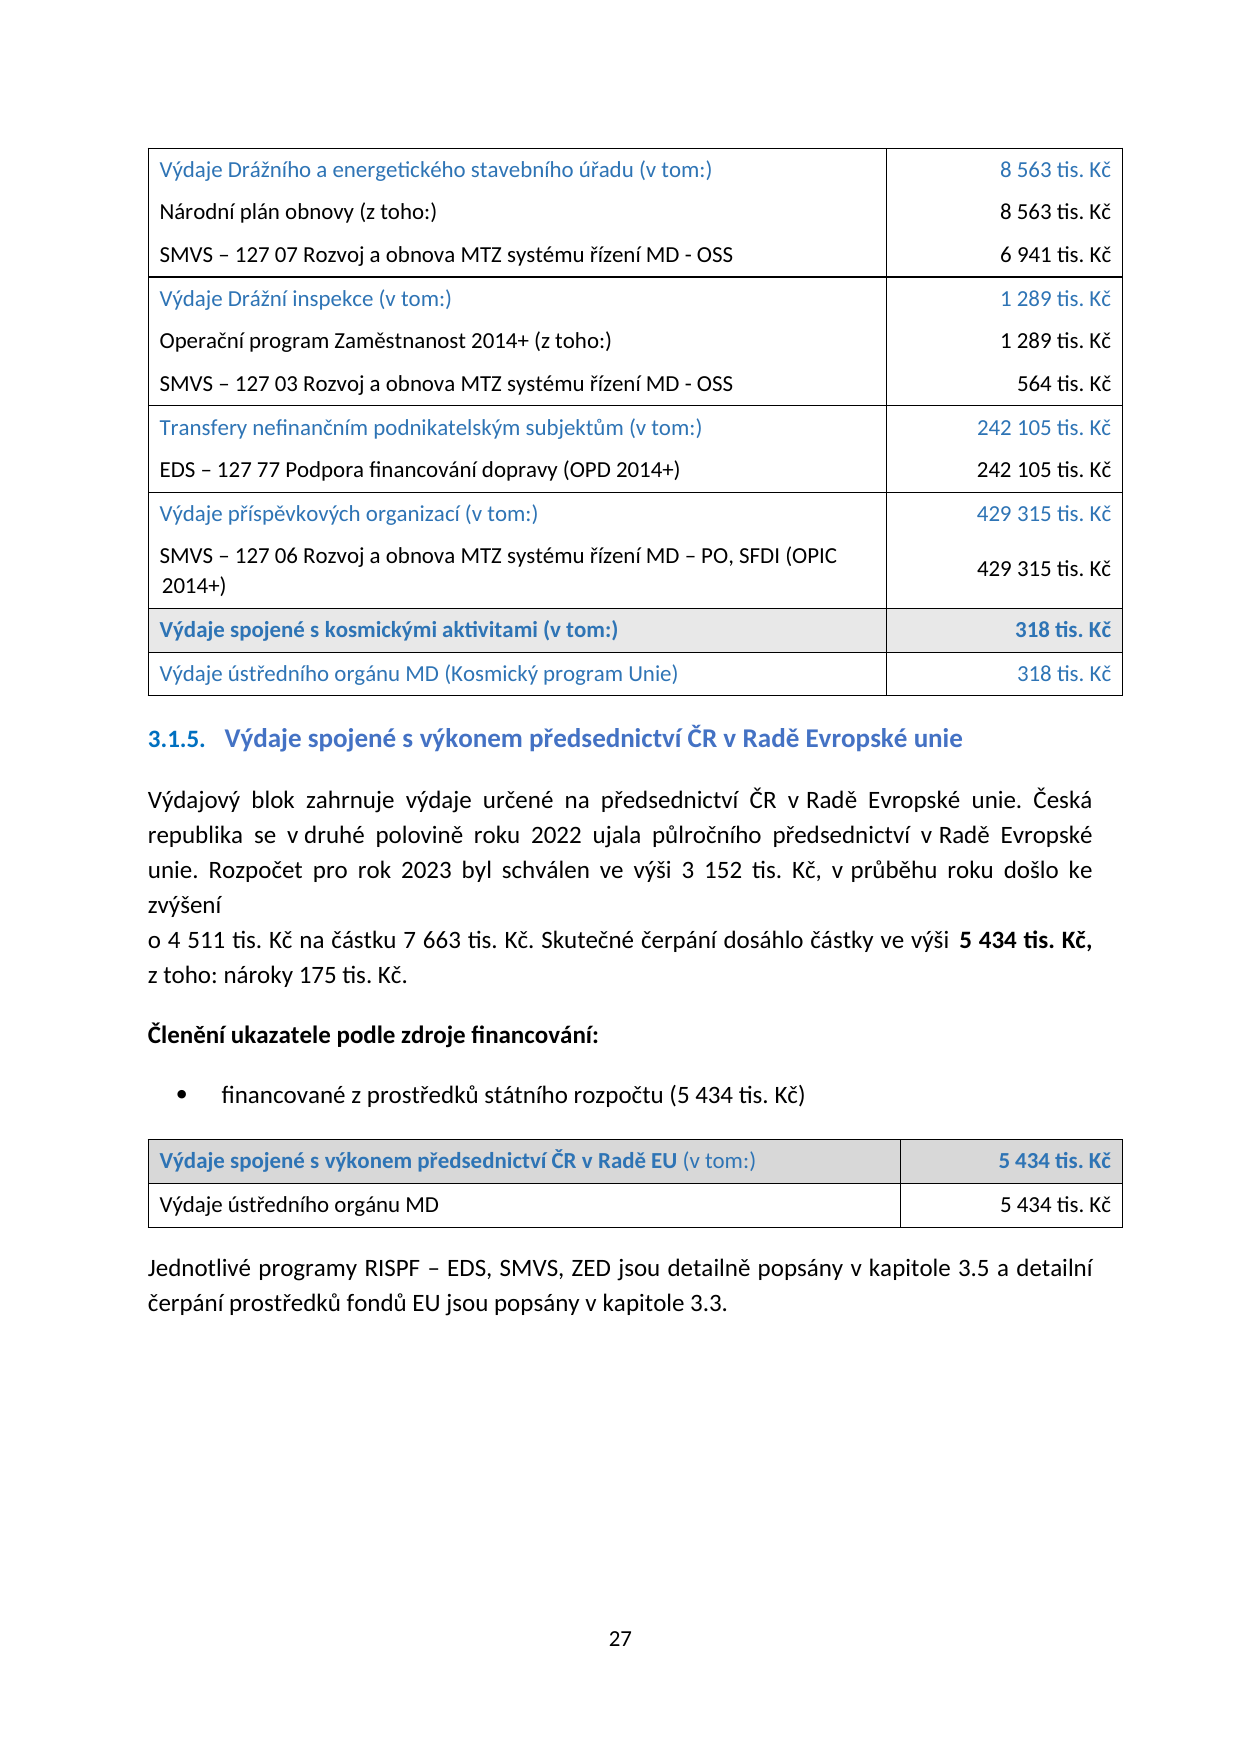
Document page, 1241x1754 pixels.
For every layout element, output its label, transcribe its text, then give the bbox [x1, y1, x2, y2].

table_cell Národní plán obnovy (z toho:) [149, 191, 886, 234]
table_cell 5 434 tis. Kč [901, 1184, 1122, 1227]
table_cell 564 tis. Kč [887, 363, 1122, 405]
table_cell SMVS – 127 03 Rozvoj a obnova MTZ systému řízení MD - OSS [149, 363, 886, 405]
table_cell Transfery nefinančním podnikatelským subjektům (v tom:) [149, 406, 886, 449]
table_cell 8 563 tis. Kč [887, 149, 1122, 191]
table_cell Výdaje ústředního orgánu MD (Kosmický program Unie) [149, 653, 886, 695]
text Výdaje spojené s výkonem předsednictví ČR v Radě Evropské unie [148, 721, 1093, 754]
table_cell 429 315 tis. Kč [887, 535, 1122, 608]
table_cell SMVS – 127 07 Rozvoj a obnova MTZ systému řízení MD - OSS [149, 234, 886, 276]
table_cell 242 105 tis. Kč [887, 406, 1122, 449]
text Jednotlivé programy RISPF – EDS, SMVS, ZED jsou detailně popsány v kapitole 3.5 a detailní čerpání prostředků fondů EU jsou popsány v kapitole 3.3. [148, 1253, 1093, 1318]
table_cell 242 105 tis. Kč [887, 449, 1122, 492]
table_cell 1 289 tis. Kč [887, 320, 1122, 363]
table_cell Výdaje Drážní inspekce (v tom:) [149, 278, 886, 320]
list financované z prostředků státního rozpočtu (5 434 tis. Kč) [177, 1079, 1093, 1110]
table_cell Výdaje spojené s kosmickými aktivitami (v tom:) [149, 609, 886, 652]
table_cell Výdaje Drážního a energetického stavebního úřadu (v tom:) [149, 149, 886, 191]
table_cell 6 941 tis. Kč [887, 234, 1122, 276]
table_cell SMVS – 127 06 Rozvoj a obnova MTZ systému řízení MD – PO, SFDI (OPIC 2014+) [149, 535, 886, 608]
table_cell 8 563 tis. Kč [887, 191, 1122, 234]
table_cell 1 289 tis. Kč [887, 278, 1122, 320]
table_cell EDS – 127 77 Podpora financování dopravy (OPD 2014+) [149, 449, 886, 492]
table_header Výdaje spojené s výkonem předsednictví ČR v Radě EU (v tom:) [149, 1140, 900, 1183]
text Výdajový blok zahrnuje výdaje určené na předsednictví ČR v Radě Evropské unie. Česká republika se v druhé polovině roku 2022 ujala půlročního předsednictví v Radě Evropské unie. Rozpočet pro rok 2023 byl schválen ve výši 3 152 tis. Kč, v průběhu roku došlo ke zvýšení o 4 511 tis. Kč na částku 7 663 tis. Kč. Skutečné čerpání dosáhlo částky ve výši 5 434 tis. Kč, z toho: nároky 175 tis. Kč. [148, 784, 1093, 990]
table_cell 318 tis. Kč [887, 653, 1122, 695]
table_header 5 434 tis. Kč [901, 1140, 1122, 1183]
table_cell Výdaje ústředního orgánu MD [149, 1184, 900, 1227]
text Členění ukazatele podle zdroje financování: [148, 1019, 1093, 1050]
table_cell Výdaje příspěvkových organizací (v tom:) [149, 493, 886, 535]
table_cell 318 tis. Kč [887, 609, 1122, 652]
table_cell Operační program Zaměstnanost 2014+ (z toho:) [149, 320, 886, 363]
table_cell 429 315 tis. Kč [887, 493, 1122, 535]
